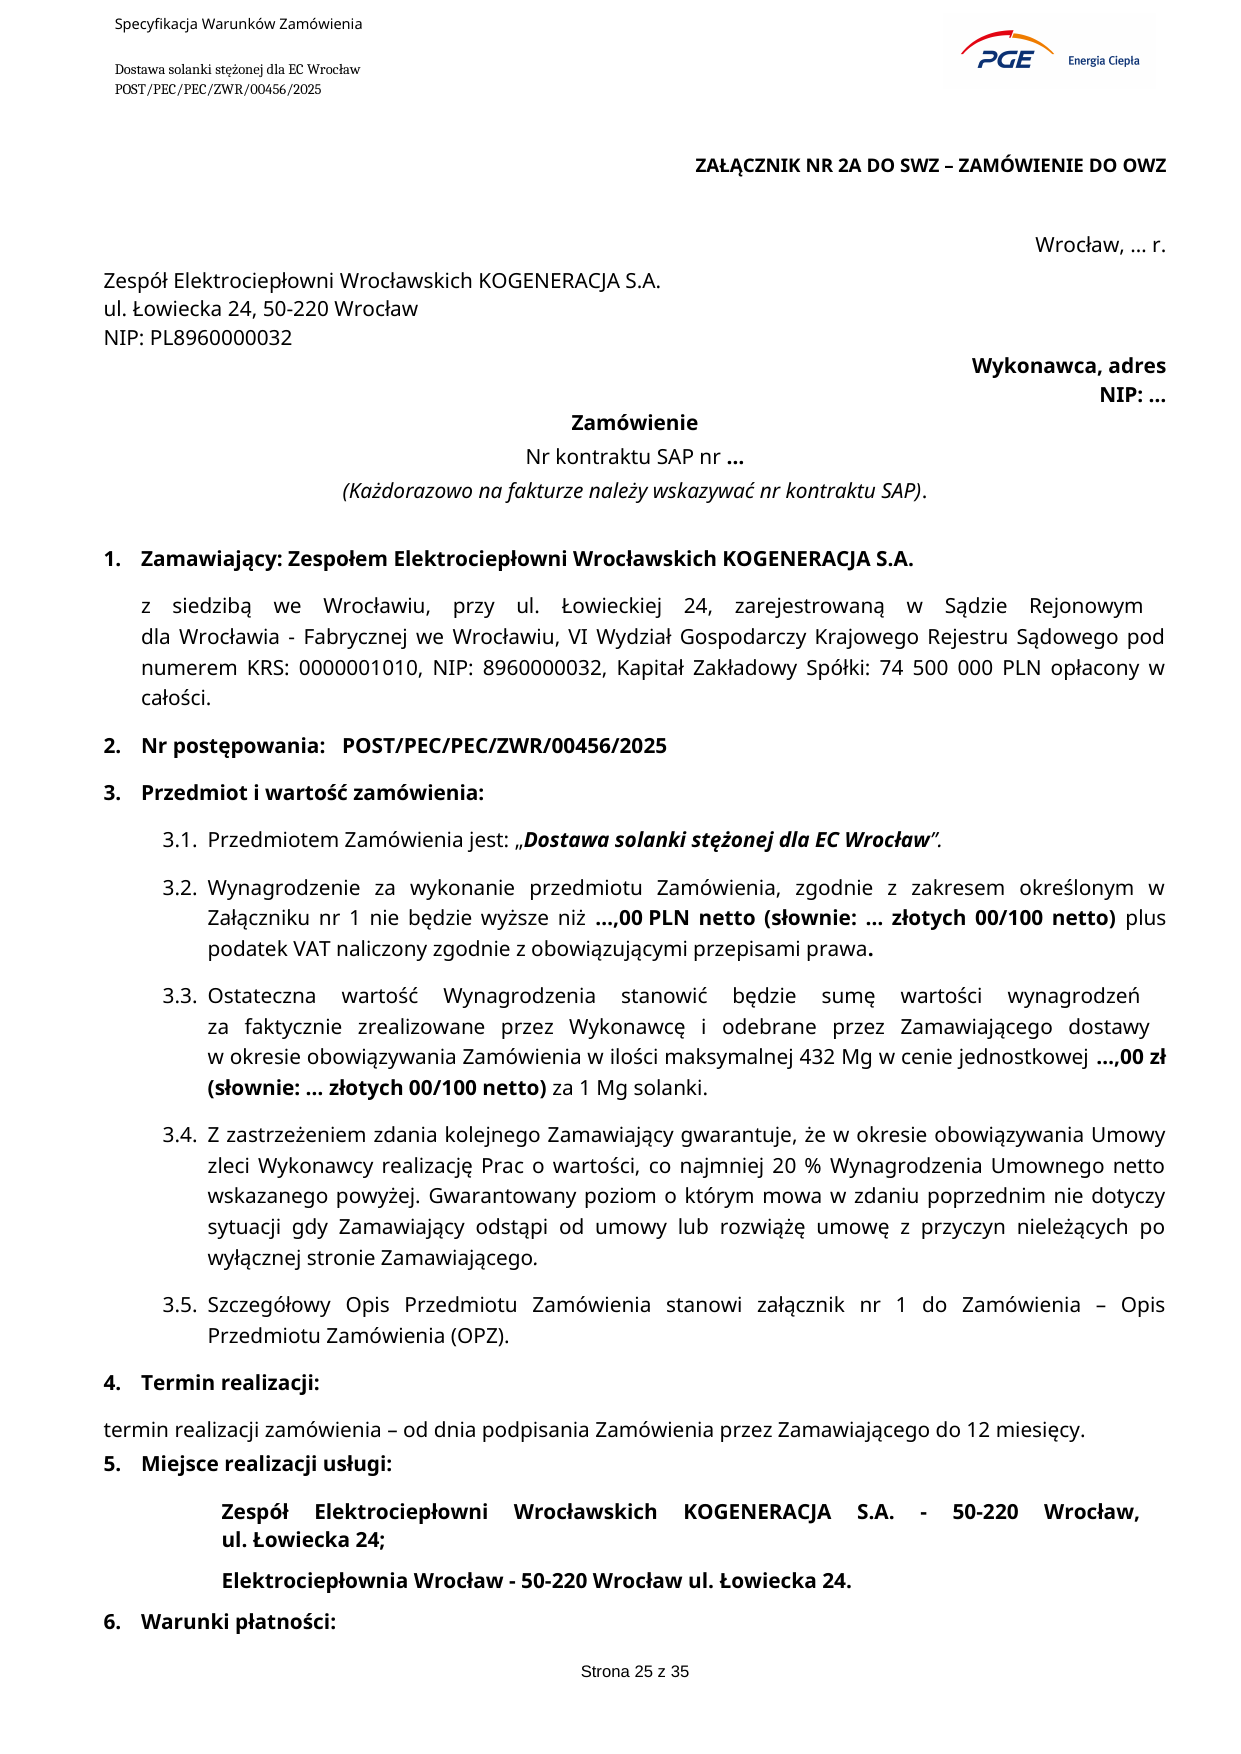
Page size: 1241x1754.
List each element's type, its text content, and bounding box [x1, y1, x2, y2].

list Z zastrzeżeniem zdania kolejnego Zamawiający gwarantuje, że w okresie obowiązywania Umowy zleci Wykonawcy realizację Prac o wartości, co najmniej 20 % Wynagrodzenia Umownego netto wskazanego powyżej. Gwarantowany poziom o którym mowa w zdaniu poprzednim nie dotyczy sytuacji gdy Zamawiający odstąpi od umowy lub rozwiążę umowę z przyczyn nieleżących po wyłącznej stronie Zamawiającego. [162, 1120, 1166, 1271]
text termin realizacji zamówienia – od dnia podpisania Zamówienia przez Zamawiającego do 12 miesięcy. [103, 1415, 1166, 1444]
text ZAŁĄCZNIK NR 2A DO SWZ – ZAMÓWIENIE DO OWZ [103, 152, 1166, 178]
text Wykonawca, adres [103, 351, 1166, 380]
text (Każdorazowo na fakturze należy wskazywać nr kontraktu SAP). [103, 476, 1166, 505]
picture [943, 13, 1156, 89]
list Zamawiający: Zespołem Elektrociepłowni Wrocławskich KOGENERACJA S.A. [103, 544, 1166, 573]
text NIP: PL8960000032 [103, 323, 1166, 351]
list Ostateczna wartość Wynagrodzenia stanowić będzie sumę wartości wynagrodzeń za faktycznie zrealizowane przez Wykonawcę i odebrane przez Zamawiającego dostawy w okresie obowiązywania Zamówienia w ilości maksymalnej 432 Mg w cenie jednostkowej …,00 zł (słownie: … złotych 00/100 netto) za 1 Mg solanki. [162, 981, 1166, 1102]
list Miejsce realizacji usługi: [103, 1449, 1166, 1478]
text z siedzibą we Wrocławiu, przy ul. Łowieckiej 24, zarejestrowaną w Sądzie Rejonowym dla Wrocławia - Fabrycznej we Wrocławiu, VI Wydział Gospodarczy Krajowego Rejestru Sądowego pod numerem KRS: 0000001010, NIP: 8960000032, Kapitał Zakładowy Spółki: 74 500 000 PLN opłacony w całości. [141, 592, 1166, 712]
list Przedmiotem Zamówienia jest: „Dostawa solanki stężonej dla EC Wrocław”. [162, 825, 1166, 854]
list Warunki płatności: [103, 1607, 1166, 1636]
subtitle Zespół Elektrociepłowni Wrocławskich KOGENERACJA S.A. - 50-220 Wrocław, ul. Łowiecka 24; [221, 1497, 1166, 1554]
text Nr kontraktu SAP nr … [103, 442, 1166, 471]
text Zamówienie [103, 408, 1166, 437]
list Nr postępowania: POST/PEC/PEC/ZWR/00456/2025 [103, 731, 1166, 759]
list Szczegółowy Opis Przedmiotu Zamówienia stanowi załącznik nr 1 do Zamówienia – Opis Przedmiotu Zamówienia (OPZ). [162, 1290, 1166, 1349]
subtitle Elektrociepłownia Wrocław - 50-220 Wrocław ul. Łowiecka 24. [221, 1566, 1166, 1594]
text Wrocław, … r. [103, 230, 1166, 259]
list Przedmiot i wartość zamówienia: [103, 778, 1166, 807]
list Wynagrodzenie za wykonanie przedmiotu Zamówienia, zgodnie z zakresem określonym w Załączniku nr 1 nie będzie wyższe niż …,00 PLN netto (słownie: … złotych 00/100 netto) plus podatek VAT naliczony zgodnie z obowiązującymi przepisami prawa. [162, 873, 1166, 962]
list Termin realizacji: [103, 1368, 1166, 1397]
text NIP: … [103, 380, 1166, 408]
text ul. Łowiecka 24, 50-220 Wrocław [103, 294, 1166, 323]
text Zespół Elektrociepłowni Wrocławskich KOGENERACJA S.A. [103, 266, 1166, 294]
